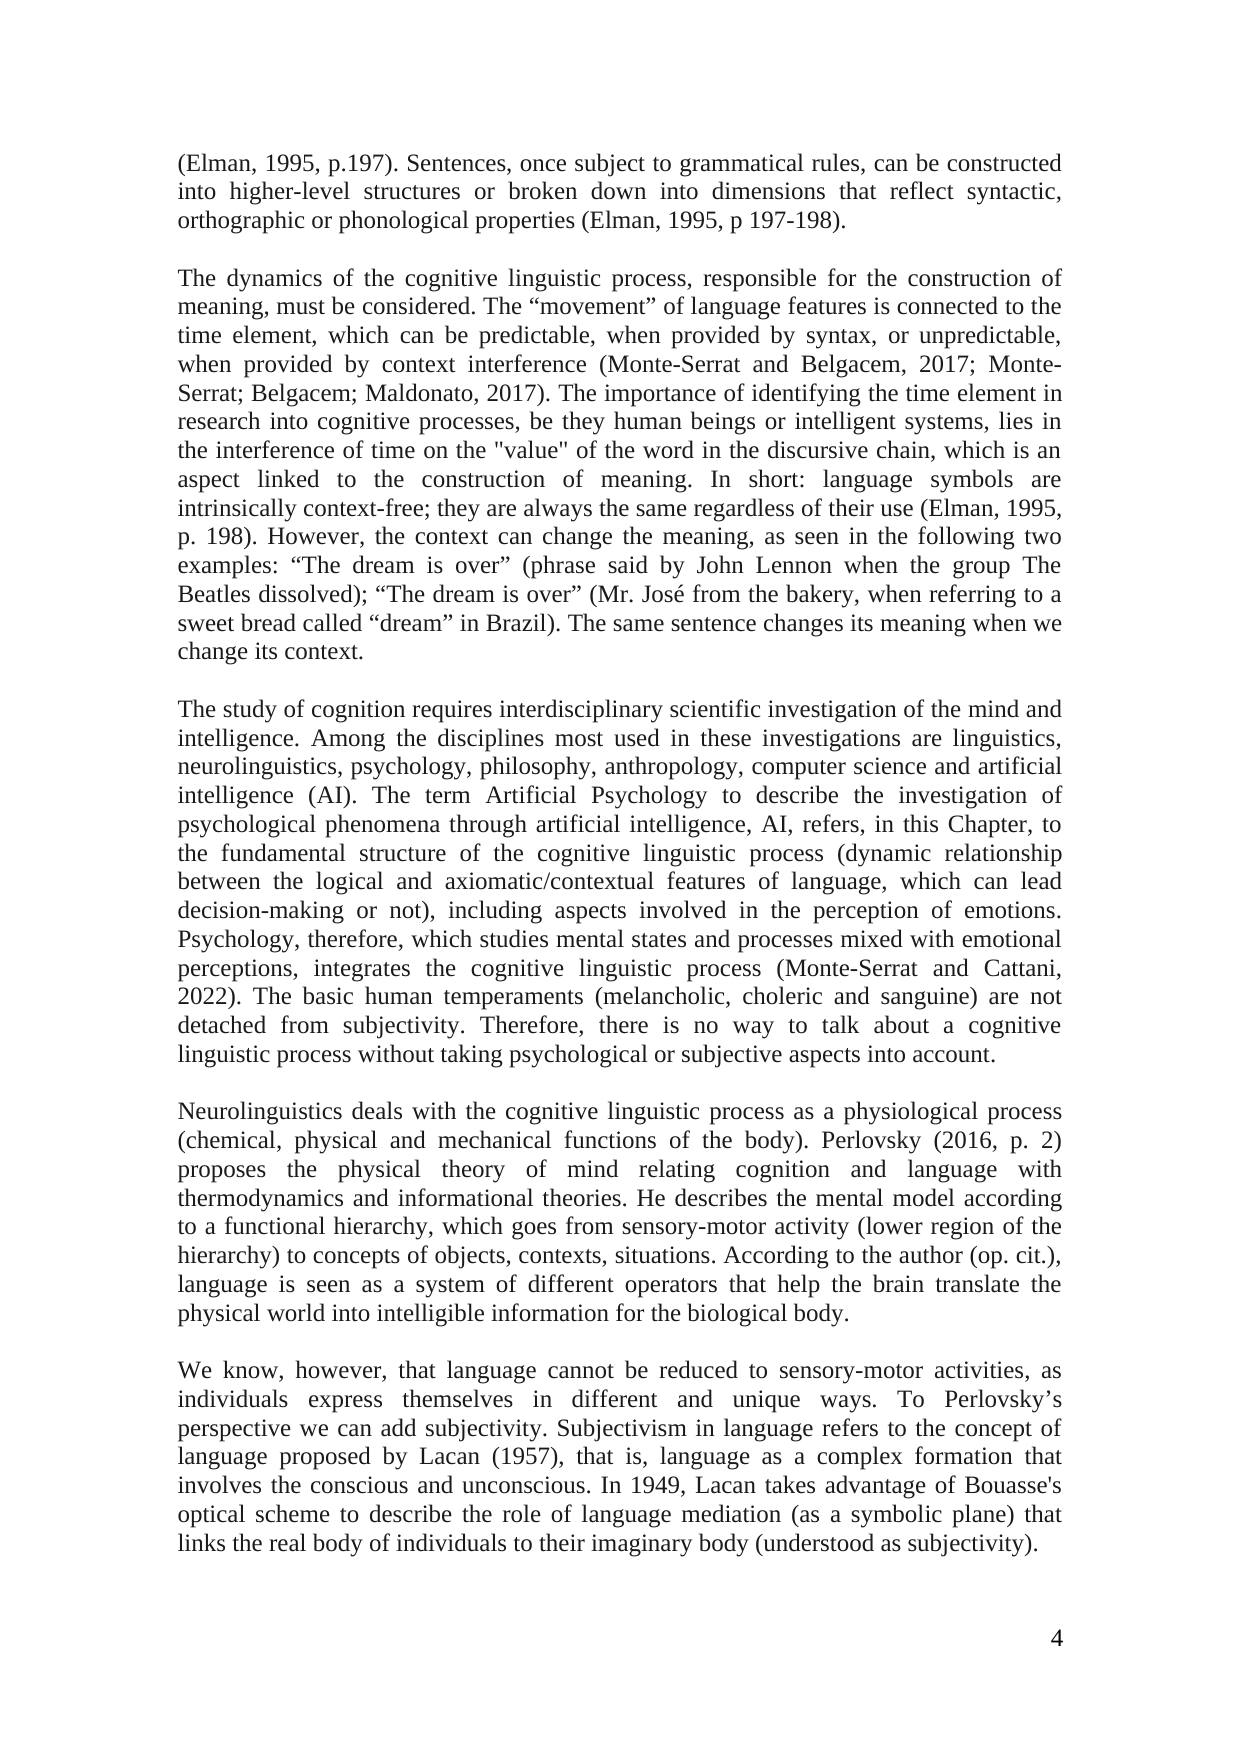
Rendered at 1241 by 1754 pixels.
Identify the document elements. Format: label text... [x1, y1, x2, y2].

text We know, however, that language cannot be reduced to sensory-motor activities, as individuals express themselves in different and unique ways. To Perlovsky’s perspective we can add subjectivity. Subjectivism in language refers to the concept of language proposed by Lacan (1957), that is, language as a complex formation that involves the conscious and unconscious. In 1949, Lacan takes advantage of Bouasse's optical scheme to describe the role of language mediation (as a symbolic plane) that links the real body of individuals to their imaginary body (understood as subjectivity). [177, 1355, 1063, 1556]
text Neurolinguistics deals with the cognitive linguistic process as a physiological process (chemical, physical and mechanical functions of the body). Perlovsky (2016, p. 2) proposes the physical theory of mind relating cognition and language with thermodynamics and informational theories. He describes the mental model according to a functional hierarchy, which goes from sensory-motor activity (lower region of the hierarchy) to concepts of objects, contexts, situations. According to the author (op. cit.), language is seen as a system of different operators that help the brain translate the physical world into intelligible information for the biological body. [177, 1096, 1063, 1326]
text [177, 148, 1063, 234]
text The study of cognition requires interdisciplinary scientific investigation of the mind and intelligence. Among the disciplines most used in these investigations are linguistics, neurolinguistics, psychology, philosophy, anthropology, computer science and artificial intelligence (AI). The term Artificial Psychology to describe the investigation of psychological phenomena through artificial intelligence, AI, refers, in this Chapter, to the fundamental structure of the cognitive linguistic process (dynamic relationship between the logical and axiomatic/contextual features of language, which can lead decision-making or not), including aspects involved in the perception of emotions. Psychology, therefore, which studies mental states and processes mixed with emotional perceptions, integrates the cognitive linguistic process (Monte-Serrat and Cattani, 2022). The basic human temperaments (melancholic, choleric and sanguine) are not detached from subjectivity. Therefore, there is no way to talk about a cognitive linguistic process without taking psychological or subjective aspects into account. [177, 694, 1063, 1068]
text The dynamics of the cognitive linguistic process, responsible for the construction of meaning, must be considered. The “movement” of language features is connected to the time element, which can be predictable, when provided by syntax, or unpredictable, when provided by context interference (Monte-Serrat and Belgacem, 2017; Monte-Serrat; Belgacem; Maldonato, 2017). The importance of identifying the time element in research into cognitive processes, be they human beings or intelligent systems, lies in the interference of time on the "value" of the word in the discursive chain, which is an aspect linked to the construction of meaning. In short: language symbols are intrinsically context-free; they are always the same regardless of their use (Elman, 1995, p. 198). However, the context can change the meaning, as seen in the following two examples: “The dream is over” (phrase said by John Lennon when the group The Beatles dissolved); “The dream is over” (Mr. José from the bakery, when referring to a sweet bread called “dream” in Brazil). The same sentence changes its meaning when we change its context. [177, 263, 1063, 665]
